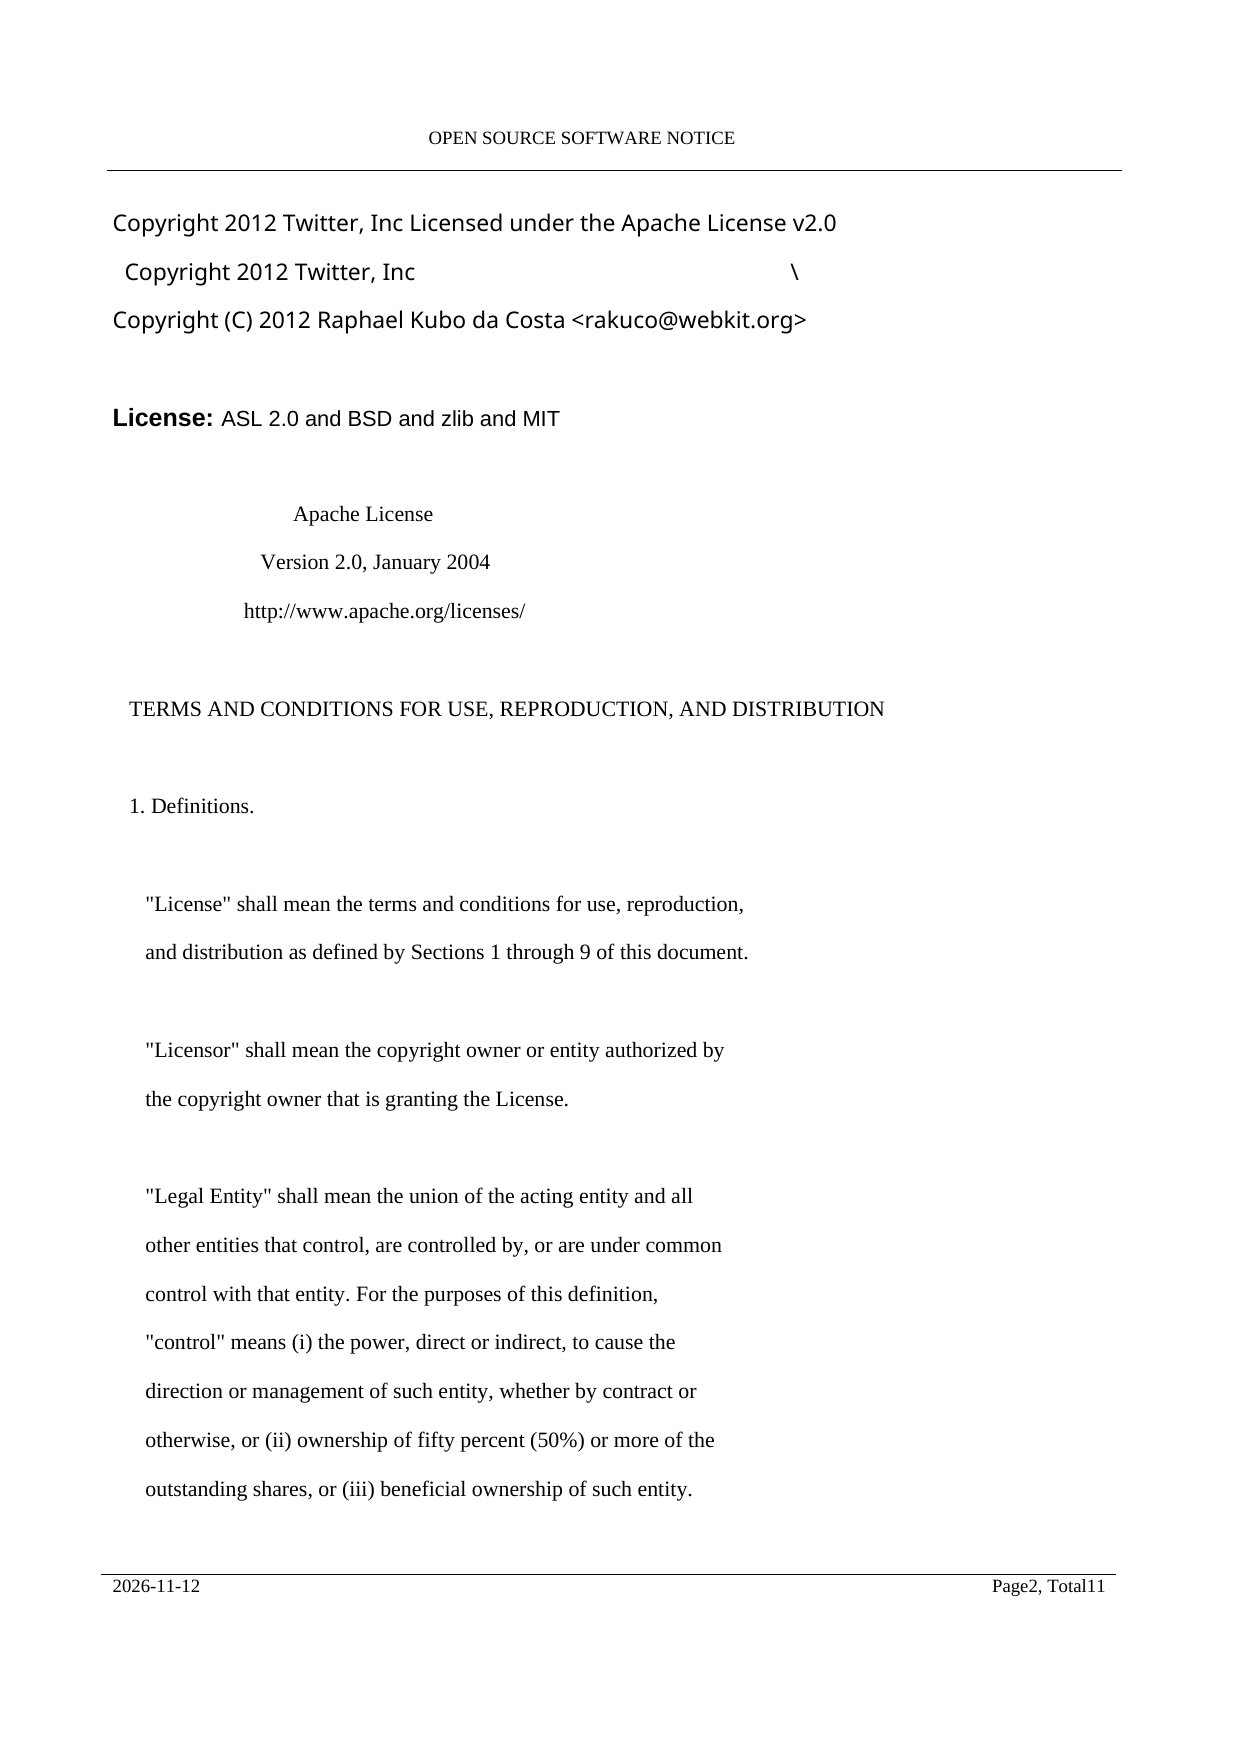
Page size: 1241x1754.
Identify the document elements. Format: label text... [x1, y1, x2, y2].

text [112, 206, 1128, 385]
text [112, 448, 1128, 1504]
text License: ASL 2.0 and BSD and zlib and MIT [112, 401, 1128, 434]
